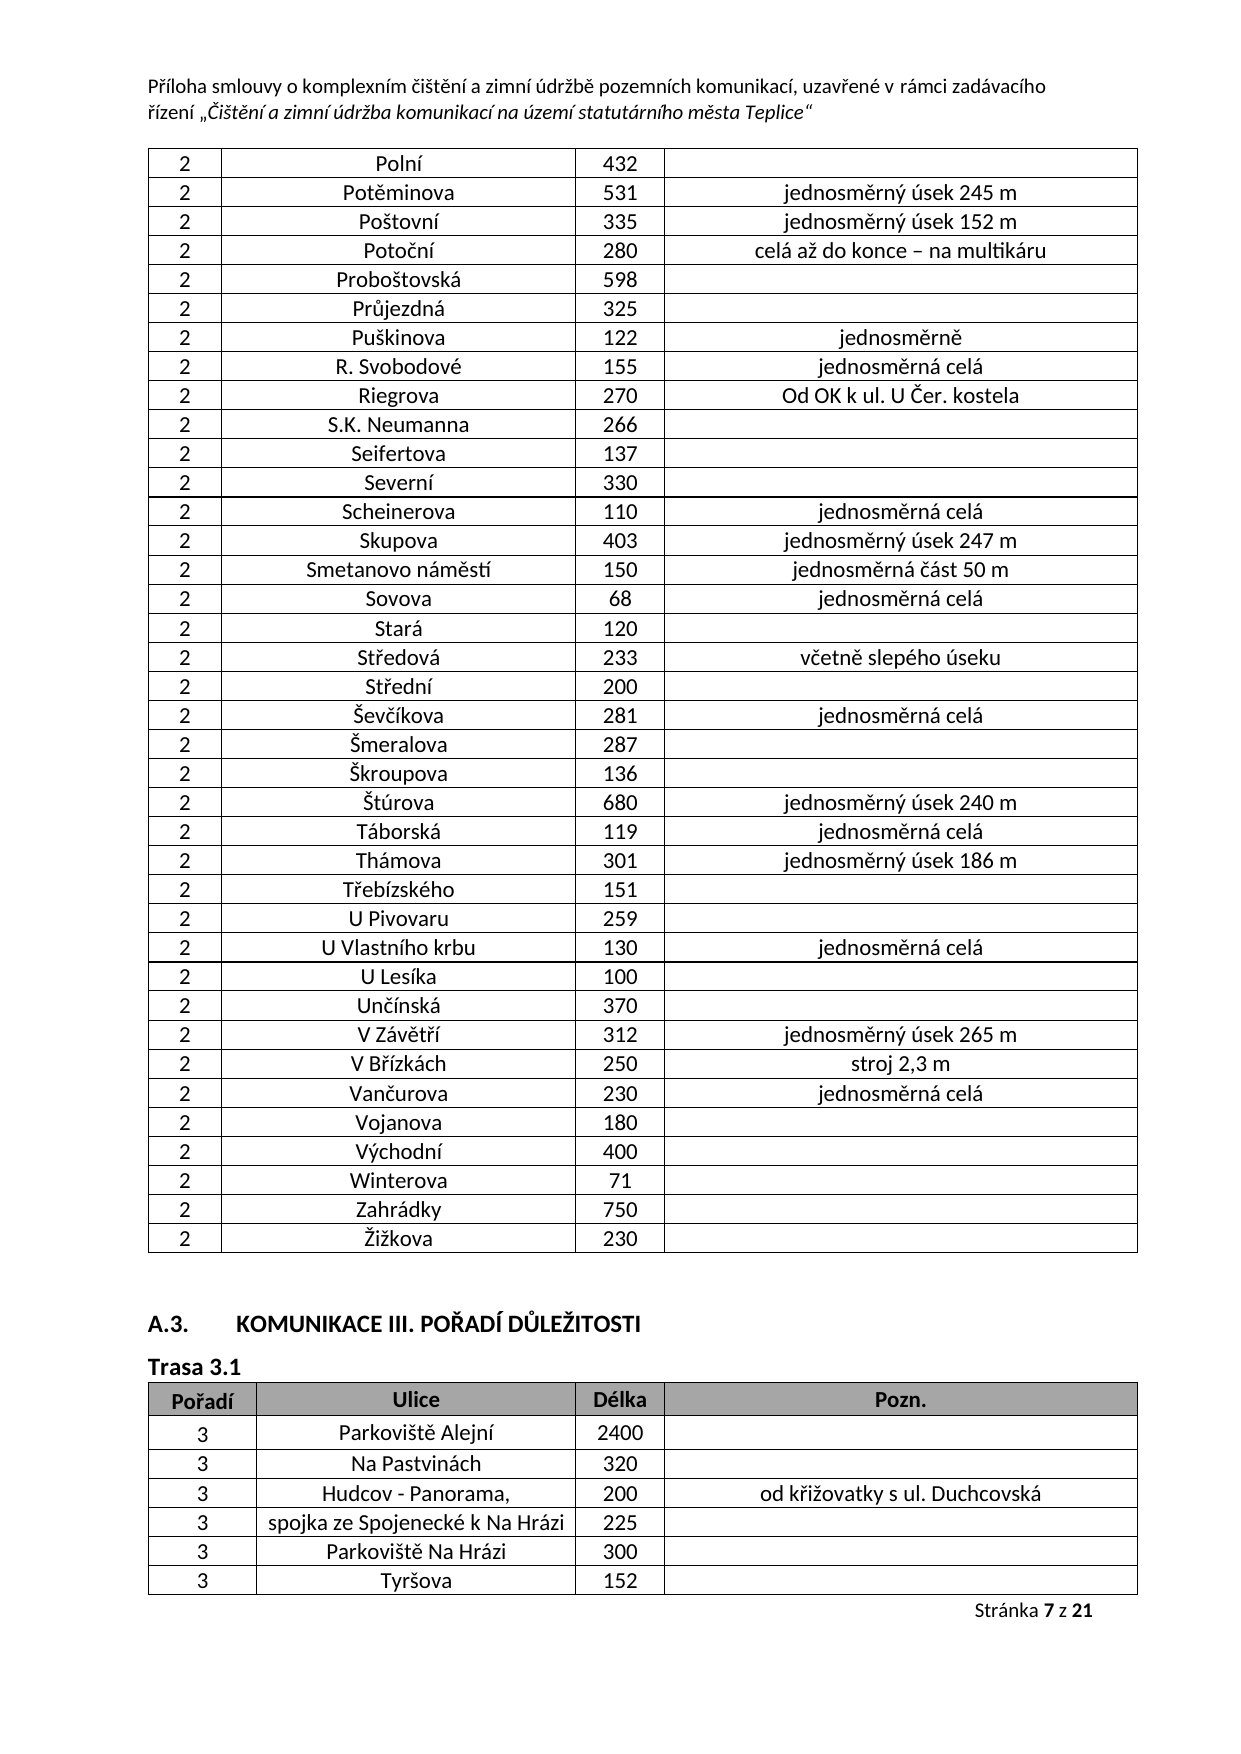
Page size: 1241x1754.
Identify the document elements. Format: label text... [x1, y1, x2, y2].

table_cell 137 [576, 439, 664, 467]
table_cell [665, 1166, 1137, 1194]
table_cell Žižkova [222, 1224, 575, 1252]
table_cell Hudcov - Panorama, [257, 1479, 575, 1507]
table_cell 71 [576, 1166, 664, 1194]
table_cell [665, 1108, 1137, 1136]
table_cell 400 [576, 1137, 664, 1165]
table_cell [665, 149, 1137, 177]
table_cell Thámova [222, 846, 575, 874]
table_cell 2 [149, 788, 221, 816]
table_cell 531 [576, 178, 664, 206]
table_cell 2 [149, 1108, 221, 1136]
table_cell 598 [576, 265, 664, 293]
table_cell 2 [149, 643, 221, 671]
table_cell jednosměrná část 50 m [665, 556, 1137, 583]
table_cell 680 [576, 788, 664, 816]
table_cell Škroupova [222, 759, 575, 787]
table_cell Ševčíkova [222, 701, 575, 729]
table_cell 2 [149, 178, 221, 206]
table_cell jednosměrný úsek 152 m [665, 207, 1137, 235]
table_cell Štúrova [222, 788, 575, 816]
table_cell Severní [222, 468, 575, 496]
table_cell 2 [149, 439, 221, 467]
table_cell 2 [149, 294, 221, 322]
table_cell Potěminova [222, 178, 575, 206]
table_cell 301 [576, 846, 664, 874]
table_cell 2 [149, 352, 221, 380]
table_cell V Závětří [222, 1021, 575, 1048]
table_cell [665, 265, 1137, 293]
table_cell 200 [576, 672, 664, 700]
table_cell jednosměrná celá [665, 933, 1137, 961]
table_cell 136 [576, 759, 664, 787]
table_cell 335 [576, 207, 664, 235]
table_cell Polní [222, 149, 575, 177]
table_cell [665, 1137, 1137, 1165]
table_cell 68 [576, 585, 664, 613]
table_cell Seifertova [222, 439, 575, 467]
table_cell 2 [149, 236, 221, 264]
table_cell 266 [576, 410, 664, 438]
table_cell Winterova [222, 1166, 575, 1194]
table_cell jednosměrná celá [665, 585, 1137, 613]
table_cell 2 [149, 468, 221, 496]
table_cell [665, 1566, 1137, 1594]
table_cell 280 [576, 236, 664, 264]
table_cell jednosměrný úsek 240 m [665, 788, 1137, 816]
table_cell U Pivovaru [222, 904, 575, 932]
table_cell Vojanova [222, 1108, 575, 1136]
table_cell [665, 963, 1137, 990]
table_cell S.K. Neumanna [222, 410, 575, 438]
table_cell [665, 730, 1137, 758]
table_cell Puškinova [222, 323, 575, 351]
table_cell 2 [149, 701, 221, 729]
table_cell 2 [149, 672, 221, 700]
table_cell 2 [149, 817, 221, 845]
table_cell R. Svobodové [222, 352, 575, 380]
table_header Délka [576, 1383, 664, 1415]
table_cell [665, 904, 1137, 932]
table_cell 287 [576, 730, 664, 758]
table_cell 100 [576, 963, 664, 990]
table_cell 3 [149, 1450, 256, 1478]
table_cell 230 [576, 1079, 664, 1107]
table_cell [665, 1508, 1137, 1536]
table_cell Táborská [222, 817, 575, 845]
table_cell [665, 468, 1137, 496]
table_cell 2 [149, 991, 221, 1019]
table_cell 2 [149, 323, 221, 351]
table_cell Poštovní [222, 207, 575, 235]
table_cell Střední [222, 672, 575, 700]
table_cell [665, 410, 1137, 438]
table_cell 250 [576, 1050, 664, 1078]
table_cell od křižovatky s ul. Duchcovská [665, 1479, 1137, 1507]
table_cell Zahrádky [222, 1195, 575, 1223]
table_cell 151 [576, 875, 664, 903]
table_cell 2 [149, 1166, 221, 1194]
table_cell jednosměrná celá [665, 1079, 1137, 1107]
table_cell 2 [149, 1195, 221, 1223]
table_cell jednosměrný úsek 247 m [665, 526, 1137, 554]
table_cell Parkoviště Na Hrázi [257, 1537, 575, 1565]
table_cell 2 [149, 933, 221, 961]
table_cell Parkoviště Alejní [257, 1416, 575, 1448]
table_cell 320 [576, 1450, 664, 1478]
text KOMUNIKACE III. POŘADÍ DŮLEŽITOSTI [148, 1308, 1093, 1339]
table_cell 281 [576, 701, 664, 729]
table_cell 2 [149, 1021, 221, 1048]
table_cell 130 [576, 933, 664, 961]
table_cell Skupova [222, 526, 575, 554]
table_cell jednosměrný úsek 265 m [665, 1021, 1137, 1048]
table_cell včetně slepého úseku [665, 643, 1137, 671]
table_cell Průjezdná [222, 294, 575, 322]
table_cell [665, 1224, 1137, 1252]
table_cell Šmeralova [222, 730, 575, 758]
table_cell Riegrova [222, 381, 575, 409]
table_cell 110 [576, 498, 664, 525]
table_cell 180 [576, 1108, 664, 1136]
table_cell 2 [149, 875, 221, 903]
table_cell U Vlastního krbu [222, 933, 575, 961]
table_cell 2 [149, 1137, 221, 1165]
table_cell 2 [149, 585, 221, 613]
table_cell 2 [149, 759, 221, 787]
table_cell 2 [149, 1224, 221, 1252]
table_cell 150 [576, 556, 664, 583]
table_cell [665, 614, 1137, 642]
table_cell jednosměrný úsek 186 m [665, 846, 1137, 874]
table_cell 2 [149, 963, 221, 990]
table_cell V Břízkách [222, 1050, 575, 1078]
table_cell 2 [149, 730, 221, 758]
table_cell 200 [576, 1479, 664, 1507]
table_cell [665, 759, 1137, 787]
table_cell Středová [222, 643, 575, 671]
table_cell [665, 875, 1137, 903]
table_cell jednosměrná celá [665, 701, 1137, 729]
table_cell jednosměrně [665, 323, 1137, 351]
table_cell stroj 2,3 m [665, 1050, 1137, 1078]
table_cell jednosměrná celá [665, 498, 1137, 525]
table_cell [665, 1450, 1137, 1478]
table_cell [665, 294, 1137, 322]
table_cell [665, 672, 1137, 700]
table_cell Stará [222, 614, 575, 642]
table_cell 312 [576, 1021, 664, 1048]
table_cell 325 [576, 294, 664, 322]
table_cell [665, 991, 1137, 1019]
table_cell 2 [149, 149, 221, 177]
table_cell 2 [149, 1079, 221, 1107]
table_cell 2 [149, 381, 221, 409]
table_cell Scheinerova [222, 498, 575, 525]
table_cell 3 [149, 1537, 256, 1565]
table_cell 2 [149, 846, 221, 874]
table_cell 2 [149, 904, 221, 932]
table_cell 403 [576, 526, 664, 554]
table_cell 152 [576, 1566, 664, 1594]
table_cell 259 [576, 904, 664, 932]
table_cell 119 [576, 817, 664, 845]
table_cell Unčínská [222, 991, 575, 1019]
table_cell 2 [149, 556, 221, 583]
table_cell 2 [149, 265, 221, 293]
table_cell 330 [576, 468, 664, 496]
table_cell 3 [149, 1479, 256, 1507]
table_cell Na Pastvinách [257, 1450, 575, 1478]
table_cell 2 [149, 526, 221, 554]
table_cell 2 [149, 498, 221, 525]
table_cell celá až do konce – na multikáru [665, 236, 1137, 264]
table_cell jednosměrná celá [665, 352, 1137, 380]
table_cell 122 [576, 323, 664, 351]
table_cell [665, 1537, 1137, 1565]
table_cell Tyršova [257, 1566, 575, 1594]
table_cell jednosměrný úsek 245 m [665, 178, 1137, 206]
table_cell Od OK k ul. U Čer. kostela [665, 381, 1137, 409]
table_header Ulice [257, 1383, 575, 1415]
table_cell 432 [576, 149, 664, 177]
table_cell 2 [149, 207, 221, 235]
table_cell 2400 [576, 1416, 664, 1448]
table_cell Sovova [222, 585, 575, 613]
table_cell 233 [576, 643, 664, 671]
table_cell 270 [576, 381, 664, 409]
table_cell 2 [149, 614, 221, 642]
table_cell jednosměrná celá [665, 817, 1137, 845]
table_cell 300 [576, 1537, 664, 1565]
table_cell Potoční [222, 236, 575, 264]
table_cell spojka ze Spojenecké k Na Hrázi [257, 1508, 575, 1536]
table_cell 3 [149, 1566, 256, 1594]
table_cell 230 [576, 1224, 664, 1252]
table_cell Třebízského [222, 875, 575, 903]
table_cell 225 [576, 1508, 664, 1536]
table_header Pozn. [665, 1383, 1137, 1415]
table_cell [665, 439, 1137, 467]
table_cell Vančurova [222, 1079, 575, 1107]
table_cell Smetanovo náměstí [222, 556, 575, 583]
table_cell [665, 1416, 1137, 1448]
table_cell 120 [576, 614, 664, 642]
table_cell 3 [149, 1508, 256, 1536]
table_cell 370 [576, 991, 664, 1019]
table_header Pořadí [149, 1383, 256, 1415]
table_cell 2 [149, 1050, 221, 1078]
table_cell Proboštovská [222, 265, 575, 293]
table_cell 3 [149, 1416, 256, 1448]
table_cell U Lesíka [222, 963, 575, 990]
table_cell [665, 1195, 1137, 1223]
table_cell 155 [576, 352, 664, 380]
table_cell 2 [149, 410, 221, 438]
text Trasa 3.1 [148, 1352, 1093, 1382]
table_cell Východní [222, 1137, 575, 1165]
table_cell 750 [576, 1195, 664, 1223]
